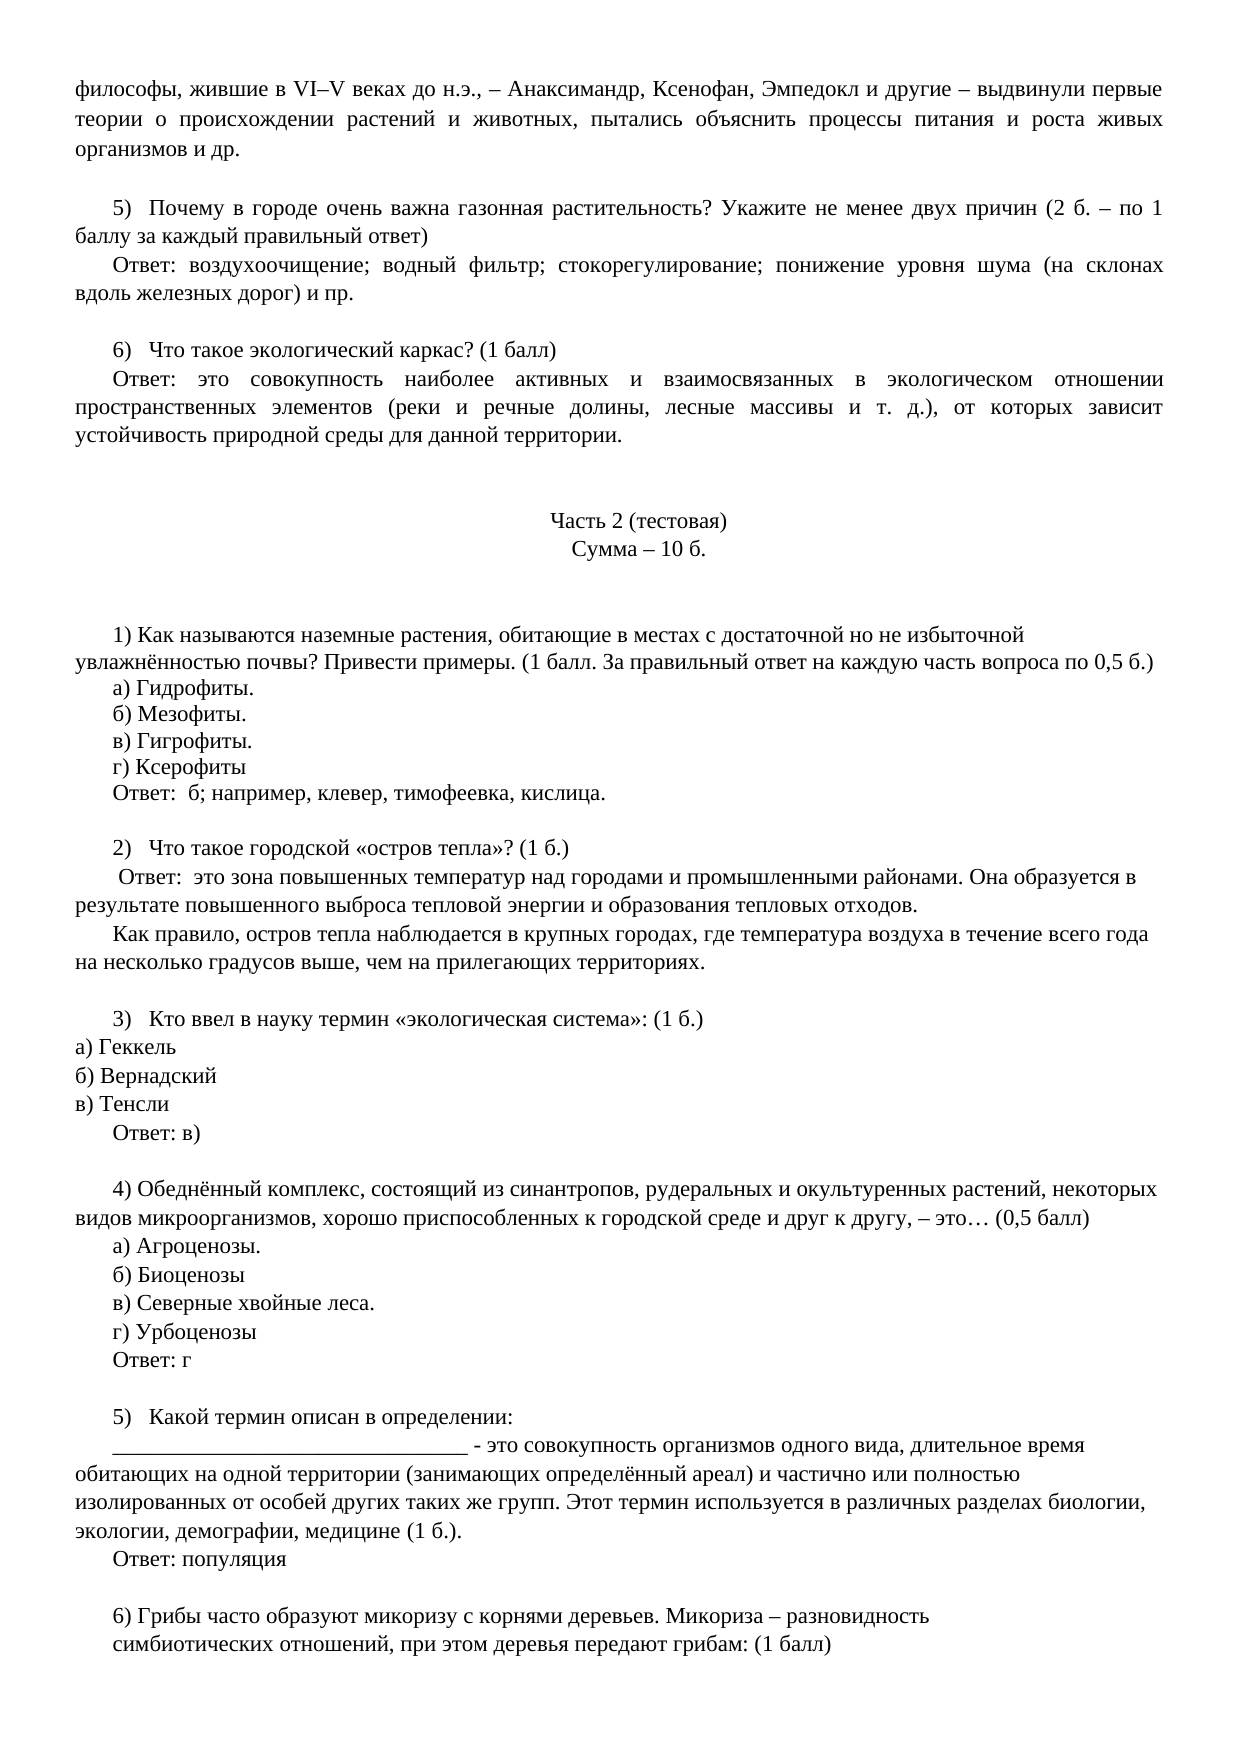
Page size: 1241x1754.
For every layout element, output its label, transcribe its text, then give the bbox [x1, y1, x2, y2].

text Ответ: б; например, клевер, тимофеевка, кислица. [75, 779, 1165, 806]
text в) Гигрофиты. [75, 727, 1165, 753]
list _______________________________ - это совокупность организмов одного вида, длительное время обитающих на одной территории (занимающих определённый ареал) и частично или полностью изолированных от особей других таких же групп. Этот термин используется в различных разделах биологии, экологии, демографии, медицине (1 б.). [75, 1431, 1165, 1543]
list а) Агроценозы. [75, 1232, 1165, 1259]
text б) Мезофиты. [75, 700, 1165, 727]
list б) Биоценозы [75, 1261, 1165, 1287]
list Какой термин описан в определении: [75, 1403, 1165, 1429]
text симбиотических отношений, при этом деревья передают грибам: (1 балл) [75, 1631, 1165, 1657]
text Как правило, остров тепла наблюдается в крупных городах, где температура воздуха в течение всего года на несколько градусов выше, чем на прилегающих территориях. [75, 919, 1165, 974]
list Сумма – 10 б. [75, 535, 1165, 562]
text а) Гидрофиты. [75, 674, 1165, 700]
list Кто ввел в науку термин «экологическая система»: (1 б.) а) Геккель б) Вернадский в) Тенсли [75, 1005, 1165, 1117]
text Ответ: это зона повышенных температур над городами и промышленными районами. Она образуется в результате повышенного выброса тепловой энергии и образования тепловых отходов. [75, 863, 1165, 917]
text Ответ: популяция [75, 1545, 1165, 1572]
text 6) Грибы часто образуют микоризу с корнями деревьев. Микориза – разновидность [75, 1602, 1165, 1628]
list Что такое экологический каркас? (1 балл) [75, 336, 1165, 363]
list Часть 2 (тестовая) [75, 507, 1165, 533]
list в) Северные хвойные леса. [75, 1289, 1165, 1316]
list 4) Обеднённый комплекс, состоящий из синантропов, рудеральных и окультуренных растений, некоторых видов микроорганизмов, хорошо приспособленных к городской среде и друг к другу, – это… (0,5 балл) [75, 1176, 1165, 1230]
text Ответ: воздухоочищение; водный фильтр; стокорегулирование; понижение уровня шума (на склонах вдоль железных дорог) и пр. [75, 251, 1165, 306]
list Что такое городской «остров тепла»? (1 б.) [75, 834, 1165, 861]
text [75, 75, 1165, 162]
text Ответ: в) [75, 1119, 1165, 1145]
list Ответ: это совокупность наиболее активных и взаимосвязанных в экологическом отношении пространственных элементов (реки и речные долины, лесные массивы и т. д.), от которых зависит устойчивость природной среды для данной территории. [75, 365, 1165, 448]
list Ответ: г [75, 1346, 1165, 1372]
text 1) Как называются наземные растения, обитающие в местах с достаточной но не избыточной увлажнённостью почвы? Привести примеры. (1 балл. За правильный ответ на каждую часть вопроса по 0,5 б.) [75, 621, 1165, 674]
list г) Урбоценозы [75, 1318, 1165, 1344]
list Почему в городе очень важна газонная растительность? Укажите не менее двух причин (2 б. – по 1 баллу за каждый правильный ответ) [75, 194, 1165, 249]
text г) Ксерофиты [75, 753, 1165, 779]
